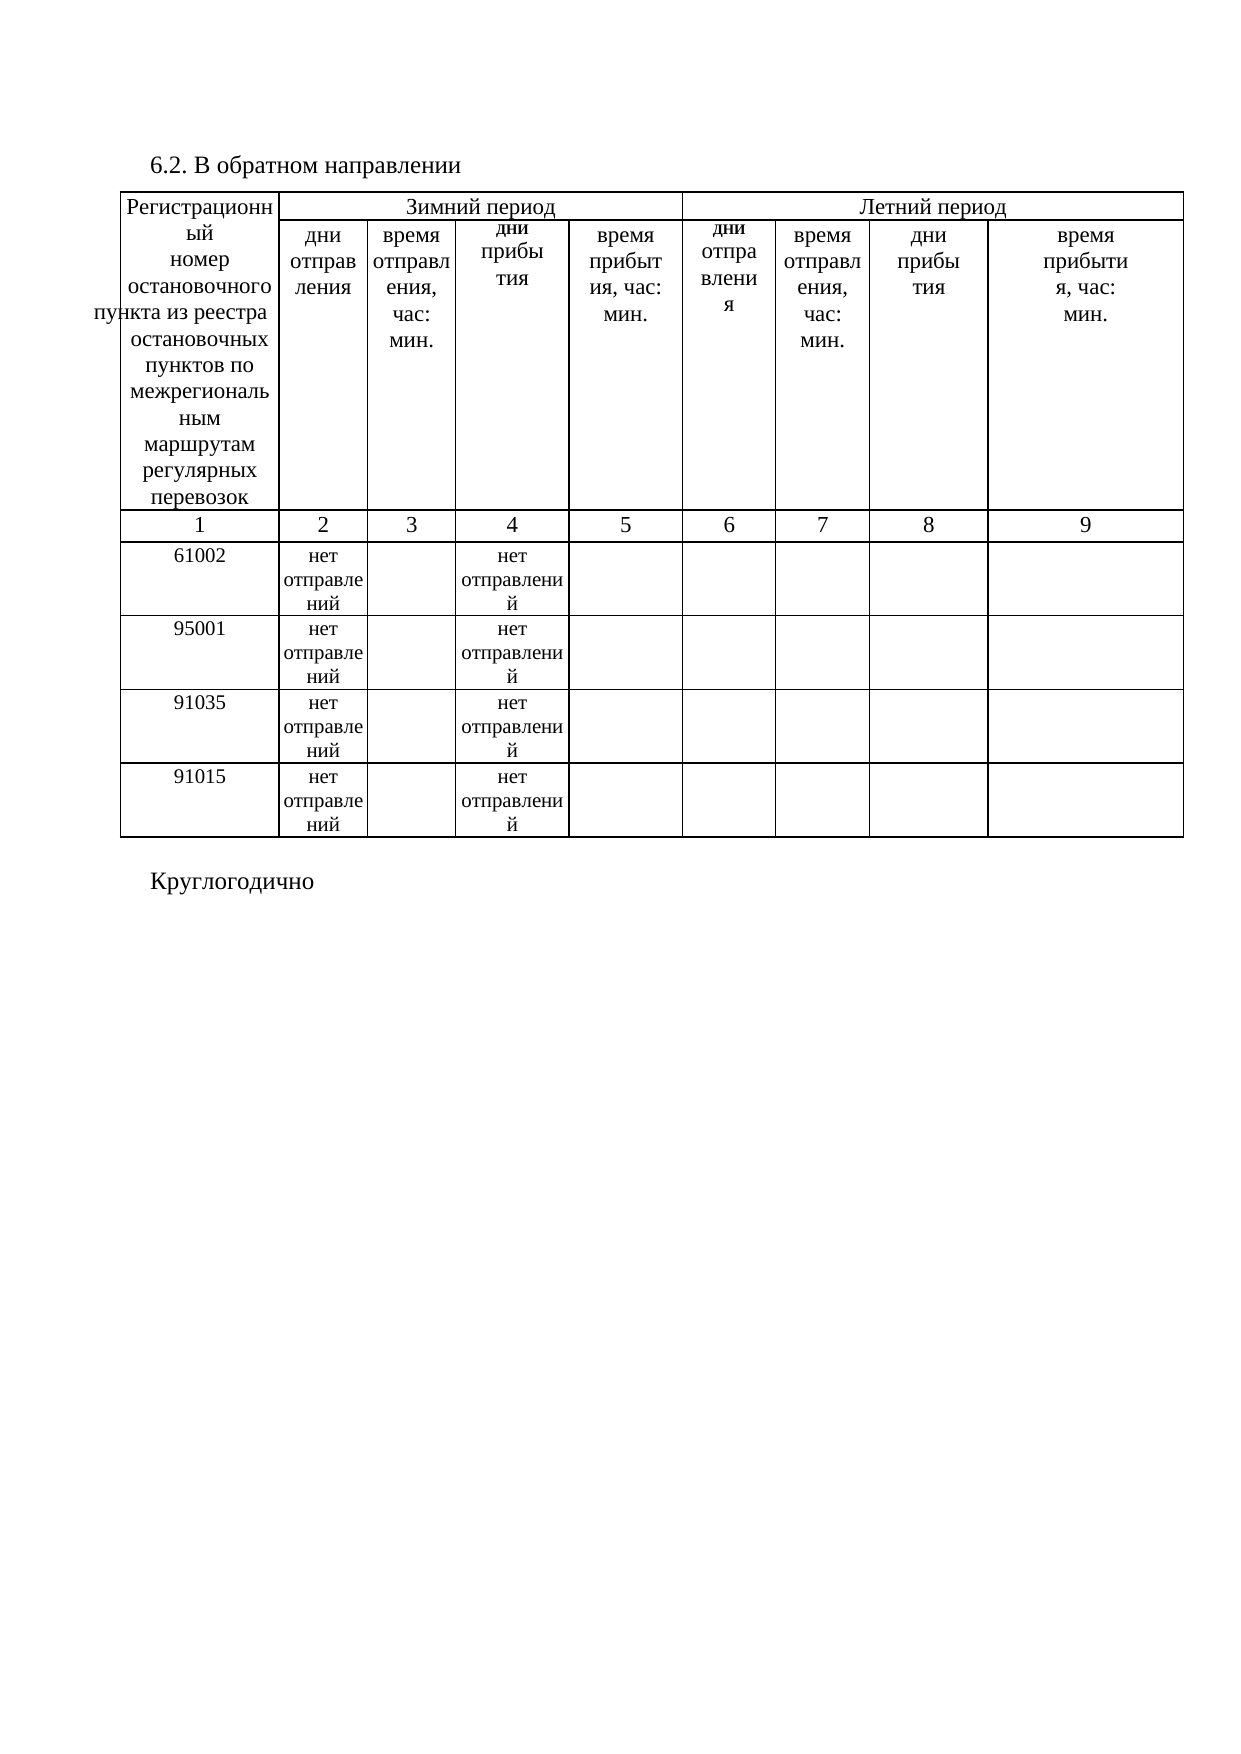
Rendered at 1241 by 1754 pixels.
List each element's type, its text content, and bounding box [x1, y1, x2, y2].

table_header Летний период [683, 193, 1183, 219]
table_cell время прибыт ия, час: мин. [570, 221, 682, 509]
table_cell [368, 543, 455, 615]
table_cell время отправл ения, час: мин. [776, 221, 869, 509]
table_cell 91015 [121, 764, 278, 836]
table_cell [776, 764, 869, 836]
table_cell 7 [776, 511, 869, 541]
table_cell нет отправлений [456, 616, 568, 688]
table_cell [989, 543, 1183, 615]
table_cell нет отправлений [456, 764, 568, 836]
table_header Зимний период [280, 193, 682, 219]
table_cell [570, 543, 682, 615]
table_cell [368, 616, 455, 688]
table_cell [776, 616, 869, 688]
table_cell [989, 690, 1183, 762]
table_cell время прибыти я, час: мин. [989, 221, 1183, 509]
table_cell нет отправлений [280, 616, 367, 688]
table_cell 6 [683, 511, 775, 541]
table_cell [368, 764, 455, 836]
table_cell [683, 690, 775, 762]
table_cell 91035 [121, 690, 278, 762]
table_cell [683, 616, 775, 688]
table_cell [989, 764, 1183, 836]
table_cell 95001 [121, 616, 278, 688]
table_cell 5 [570, 511, 682, 541]
text 6.2. В обратном направлении [150, 150, 1090, 179]
table_cell [870, 764, 987, 836]
table_cell ДНИ прибы тия [456, 221, 568, 509]
table_cell [683, 764, 775, 836]
table_cell нет отправлений [280, 543, 367, 615]
table_cell [989, 616, 1183, 688]
table_cell нет отправлений [280, 690, 367, 762]
table_cell [870, 616, 987, 688]
table_cell [870, 543, 987, 615]
table_cell нет отправлений [280, 764, 367, 836]
table_cell [776, 543, 869, 615]
table_cell 3 [368, 511, 455, 541]
table_cell [570, 764, 682, 836]
table_cell [776, 690, 869, 762]
text Круглогодично [150, 866, 1090, 895]
table_cell время отправл ения, час: мин. [368, 221, 455, 509]
table_header Регистрационный номер остановочного пункта из реестра остановочных пунктов по межрегиональным маршрутам регулярных перевозок [121, 193, 278, 509]
table_cell 2 [280, 511, 367, 541]
table_cell 1 [121, 511, 278, 541]
table_cell нет отправлений [456, 690, 568, 762]
table_cell [570, 616, 682, 688]
table_cell 4 [456, 511, 568, 541]
table_cell [570, 690, 682, 762]
table_cell ДНИ отпра влени я [683, 221, 775, 509]
table_cell [683, 543, 775, 615]
table_cell [870, 690, 987, 762]
table_cell дни отправ ления [280, 221, 367, 509]
table_cell дни прибы тия [870, 221, 987, 509]
table_cell нет отправлений [456, 543, 568, 615]
table_cell 61002 [121, 543, 278, 615]
table_cell [368, 690, 455, 762]
table_cell 9 [989, 511, 1183, 541]
table_cell 8 [870, 511, 987, 541]
